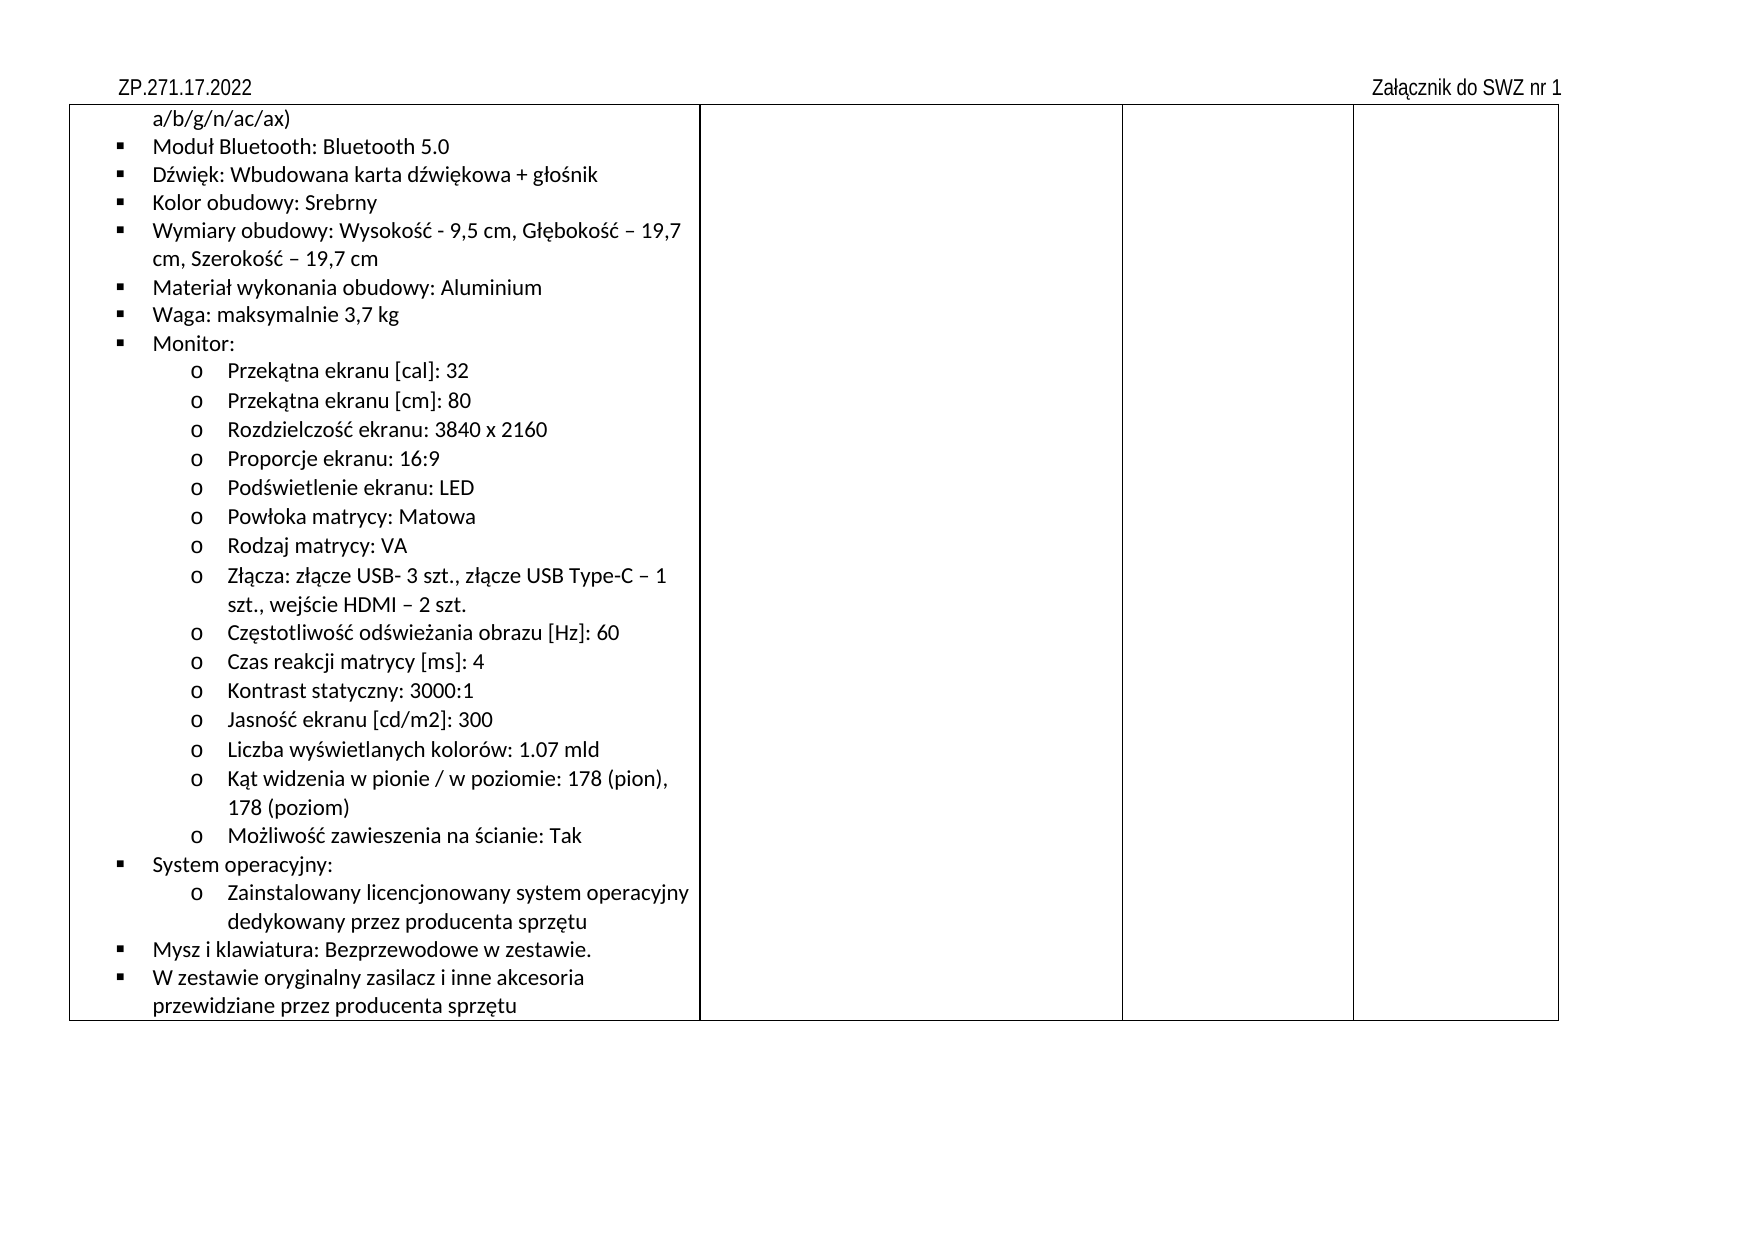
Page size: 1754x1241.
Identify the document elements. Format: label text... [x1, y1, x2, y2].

table_cell [701, 105, 1122, 1019]
table_cell [1123, 105, 1353, 1019]
table_cell [1354, 105, 1558, 1019]
